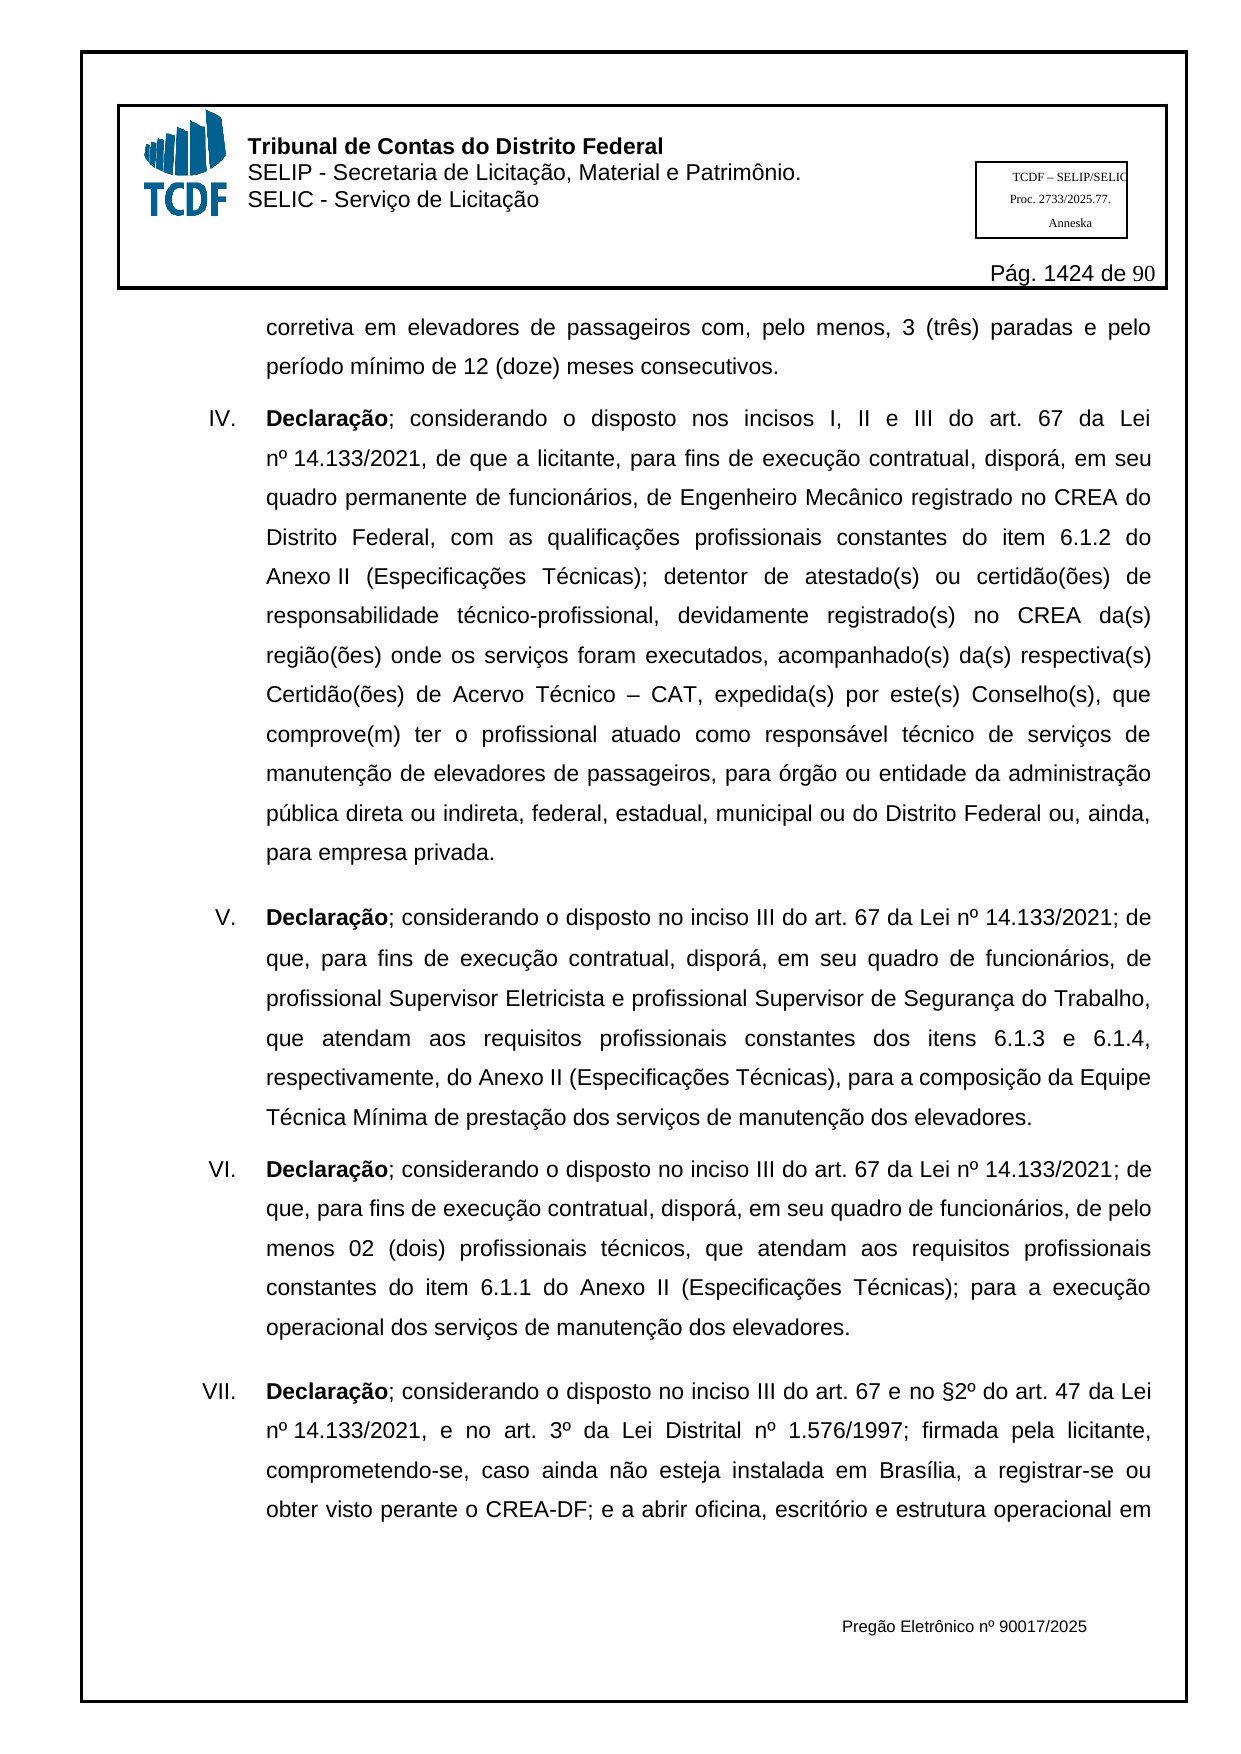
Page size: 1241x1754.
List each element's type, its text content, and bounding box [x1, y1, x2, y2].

picture [129, 107, 241, 218]
list Declaração; considerando o disposto no inciso III do art. 67 da Lei nº 14.133/2021; de que, para fins de execução contratual, disporá, em seu quadro de funcionários, de pelo menos 02 (dois) profissionais técnicos, que atendam aos requisitos profissionais constantes do item 6.1.1 do Anexo II (Especificações Técnicas); para a execução operacional dos serviços de manutenção dos elevadores. [236, 1156, 1152, 1340]
list Declaração; considerando o disposto no inciso III do art. 67 da Lei nº 14.133/2021; de que, para fins de execução contratual, disporá, em seu quadro de funcionários, de profissional Supervisor Eletricista e profissional Supervisor de Segurança do Trabalho, que atendam aos requisitos profissionais constantes dos itens 6.1.3 e 6.1.4, respectivamente, do Anexo II (Especificações Técnicas), para a composição da Equipe Técnica Mínima de prestação dos serviços de manutenção dos elevadores. [236, 904, 1152, 1130]
list Declaração; considerando o disposto nos incisos I, II e III do art. 67 da Lei nº 14.133/2021, de que a licitante, para fins de execução contratual, disporá, em seu quadro permanente de funcionários, de Engenheiro Mecânico registrado no CREA do Distrito Federal, com as qualificações profissionais constantes do item 6.1.2 do Anexo II (Especificações Técnicas); detentor de atestado(s) ou certidão(ões) de responsabilidade técnico-profissional, devidamente registrado(s) no CREA da(s) região(ões) onde os serviços foram executados, acompanhado(s) da(s) respectiva(s) Certidão(ões) de Acervo Técnico – CAT, expedida(s) por este(s) Conselho(s), que comprove(m) ter o profissional atuado como responsável técnico de serviços de manutenção de elevadores de passageiros, para órgão ou entidade da administração pública direta ou indireta, federal, estadual, municipal ou do Distrito Federal ou, ainda, para empresa privada. [236, 405, 1152, 866]
